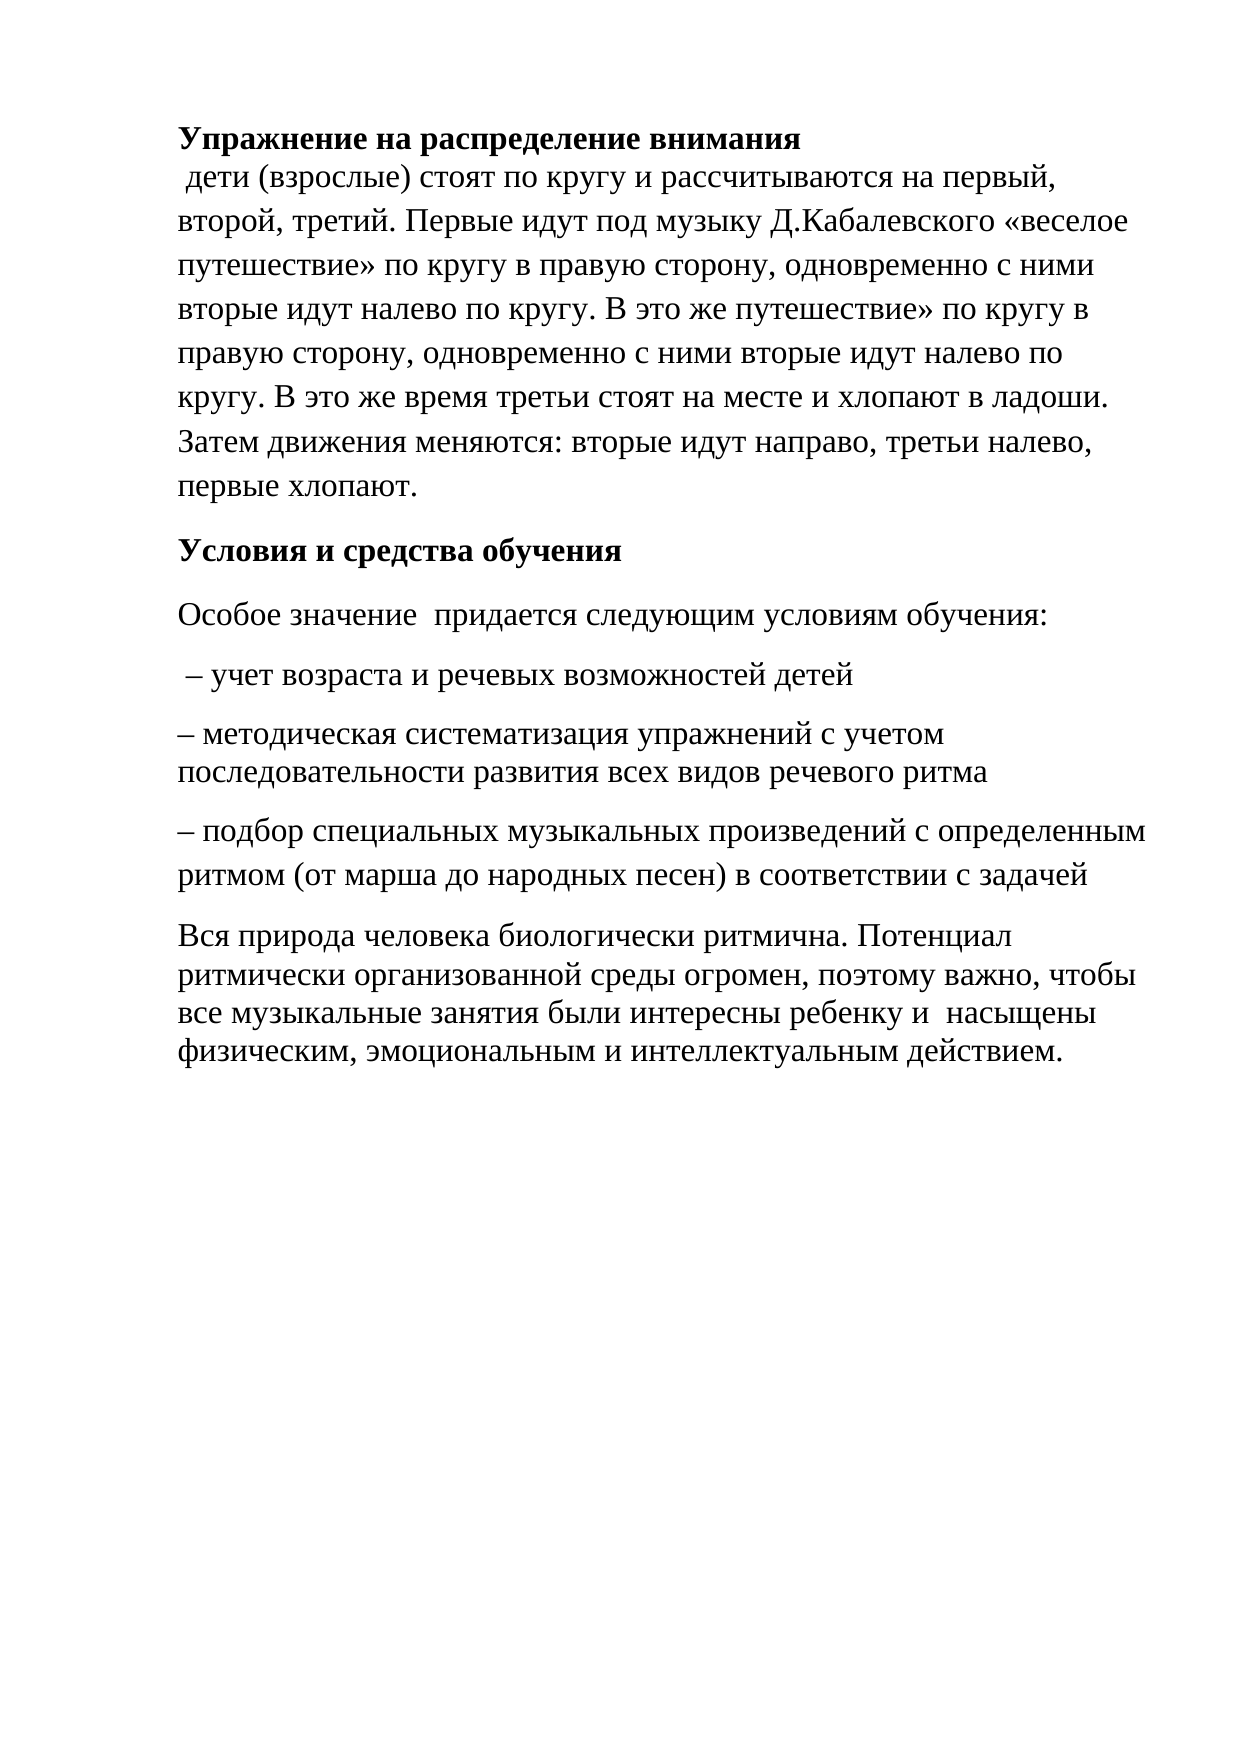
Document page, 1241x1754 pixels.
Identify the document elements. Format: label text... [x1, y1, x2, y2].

text Упражнение на распределение внимания [177, 118, 1152, 156]
text – учет возраста и речевых возможностей детей [177, 654, 1152, 692]
text Вся природа человека биологически ритмична. Потенциал ритмически организованной среды огромен, поэтому важно, чтобы все музыкальные занятия были интересны ребенку и насыщены физическим, эмоциональным и интеллектуальным действием. [177, 916, 1152, 1069]
text дети (взрослые) стоят по кругу и рассчитываются на первый, второй, третий. Первые идут под музыку Д.Кабалевского «веселое путешествие» по кругу в правую сторону, одновременно с ними вторые идут налево по кругу. В это же путешествие» по кругу в правую сторону, одновременно с ними вторые идут налево по кругу. В это же время третьи стоят на месте и хлопают в ладоши. Затем движения меняются: вторые идут направо, третьи налево, первые хлопают. [177, 156, 1152, 503]
text Условия и средства обучения [177, 530, 1152, 568]
text Особое значение придается следующим условиям обучения: [177, 595, 1152, 633]
text – подбор специальных музыкальных произведений с определенным ритмом (от марша до народных песен) в соответствии с задачей [177, 811, 1152, 895]
text – методическая систематизация упражнений с учетом последовательности развития всех видов речевого ритма [177, 713, 1152, 790]
